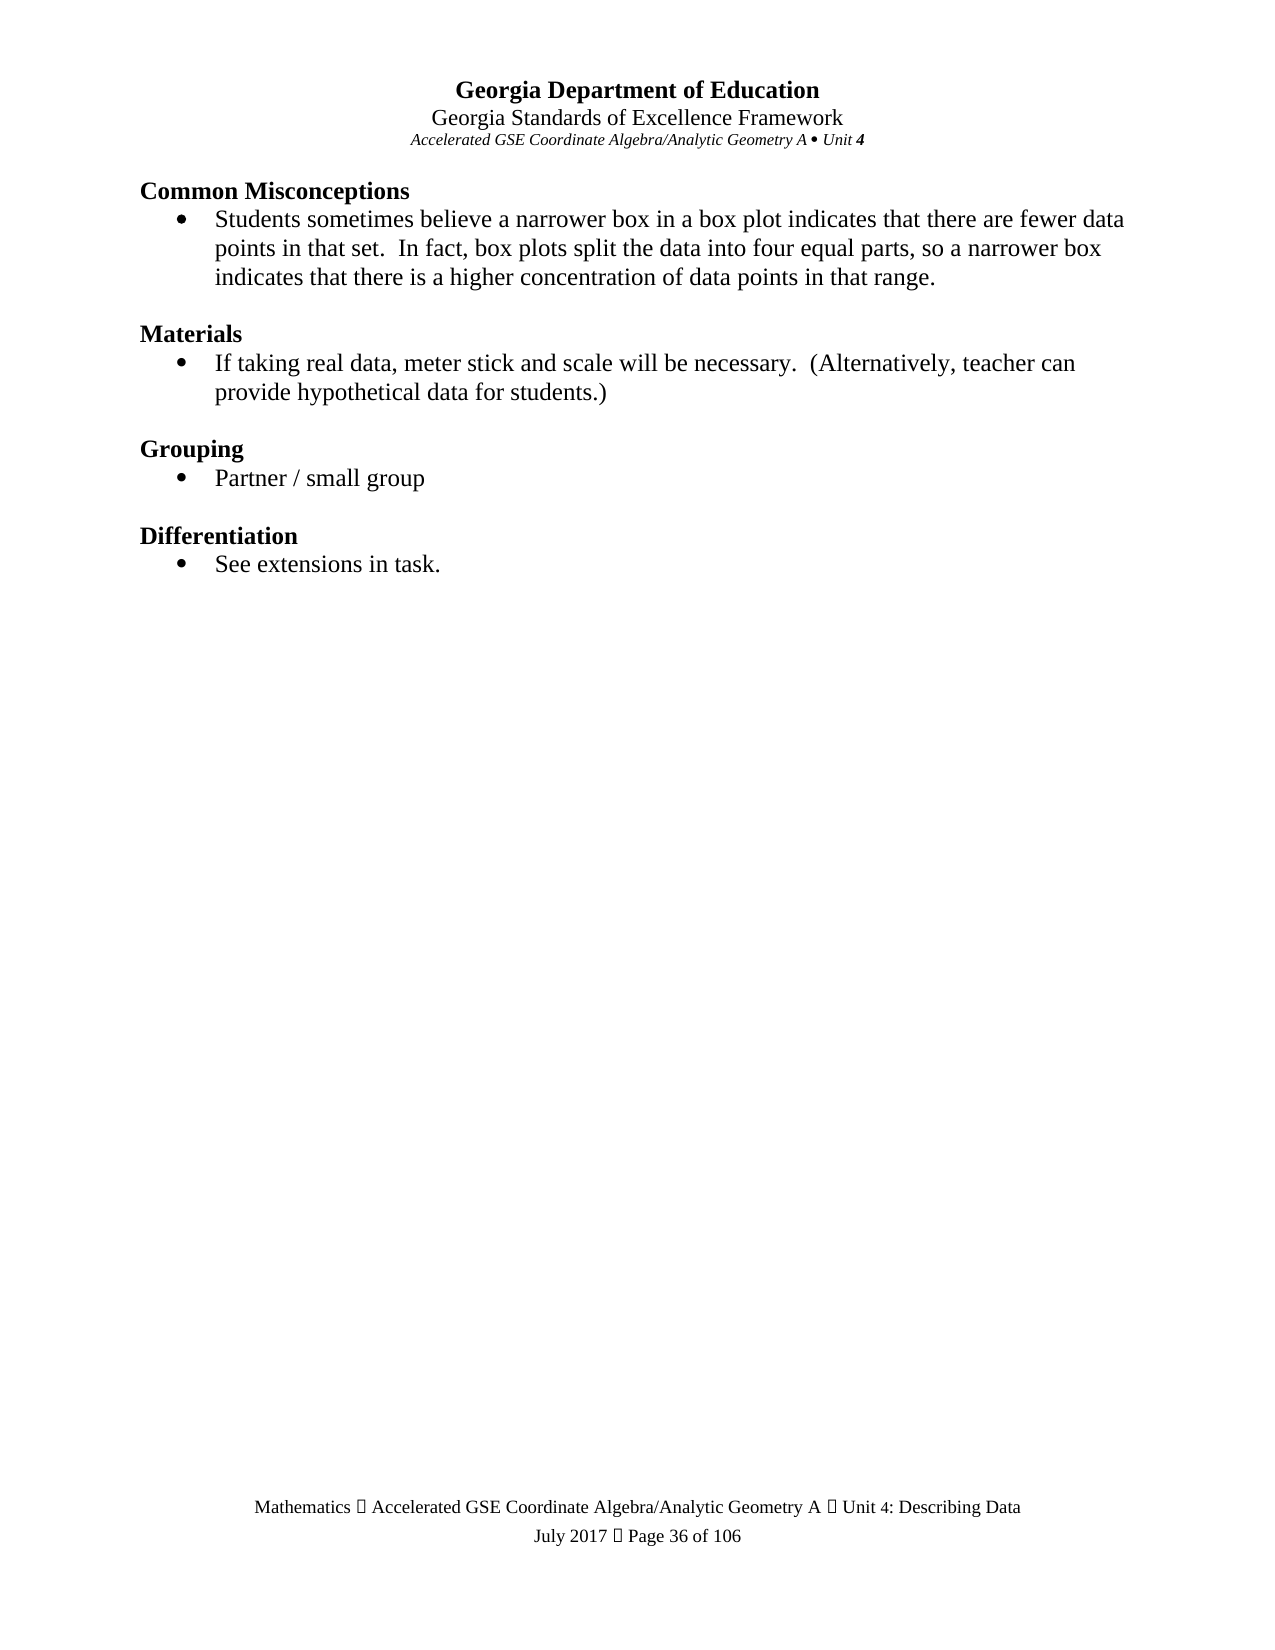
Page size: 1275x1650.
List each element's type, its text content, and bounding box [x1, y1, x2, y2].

text Common Misconceptions [139, 176, 1135, 204]
list Partner / small group [177, 463, 1135, 492]
list Students sometimes believe a narrower box in a box plot indicates that there are fewer data points in that set. In fact, box plots split the data into four equal parts, so a narrower box indicates that there is a higher concentration of data points in that range. [177, 204, 1135, 291]
text Materials [139, 319, 1135, 348]
list See extensions in task. [177, 549, 1135, 578]
text Grouping [139, 434, 1135, 463]
list If taking real data, meter stick and scale will be necessary. (Alternatively, teacher can provide hypothetical data for students.) [177, 348, 1135, 406]
text Differentiation [139, 521, 1135, 549]
